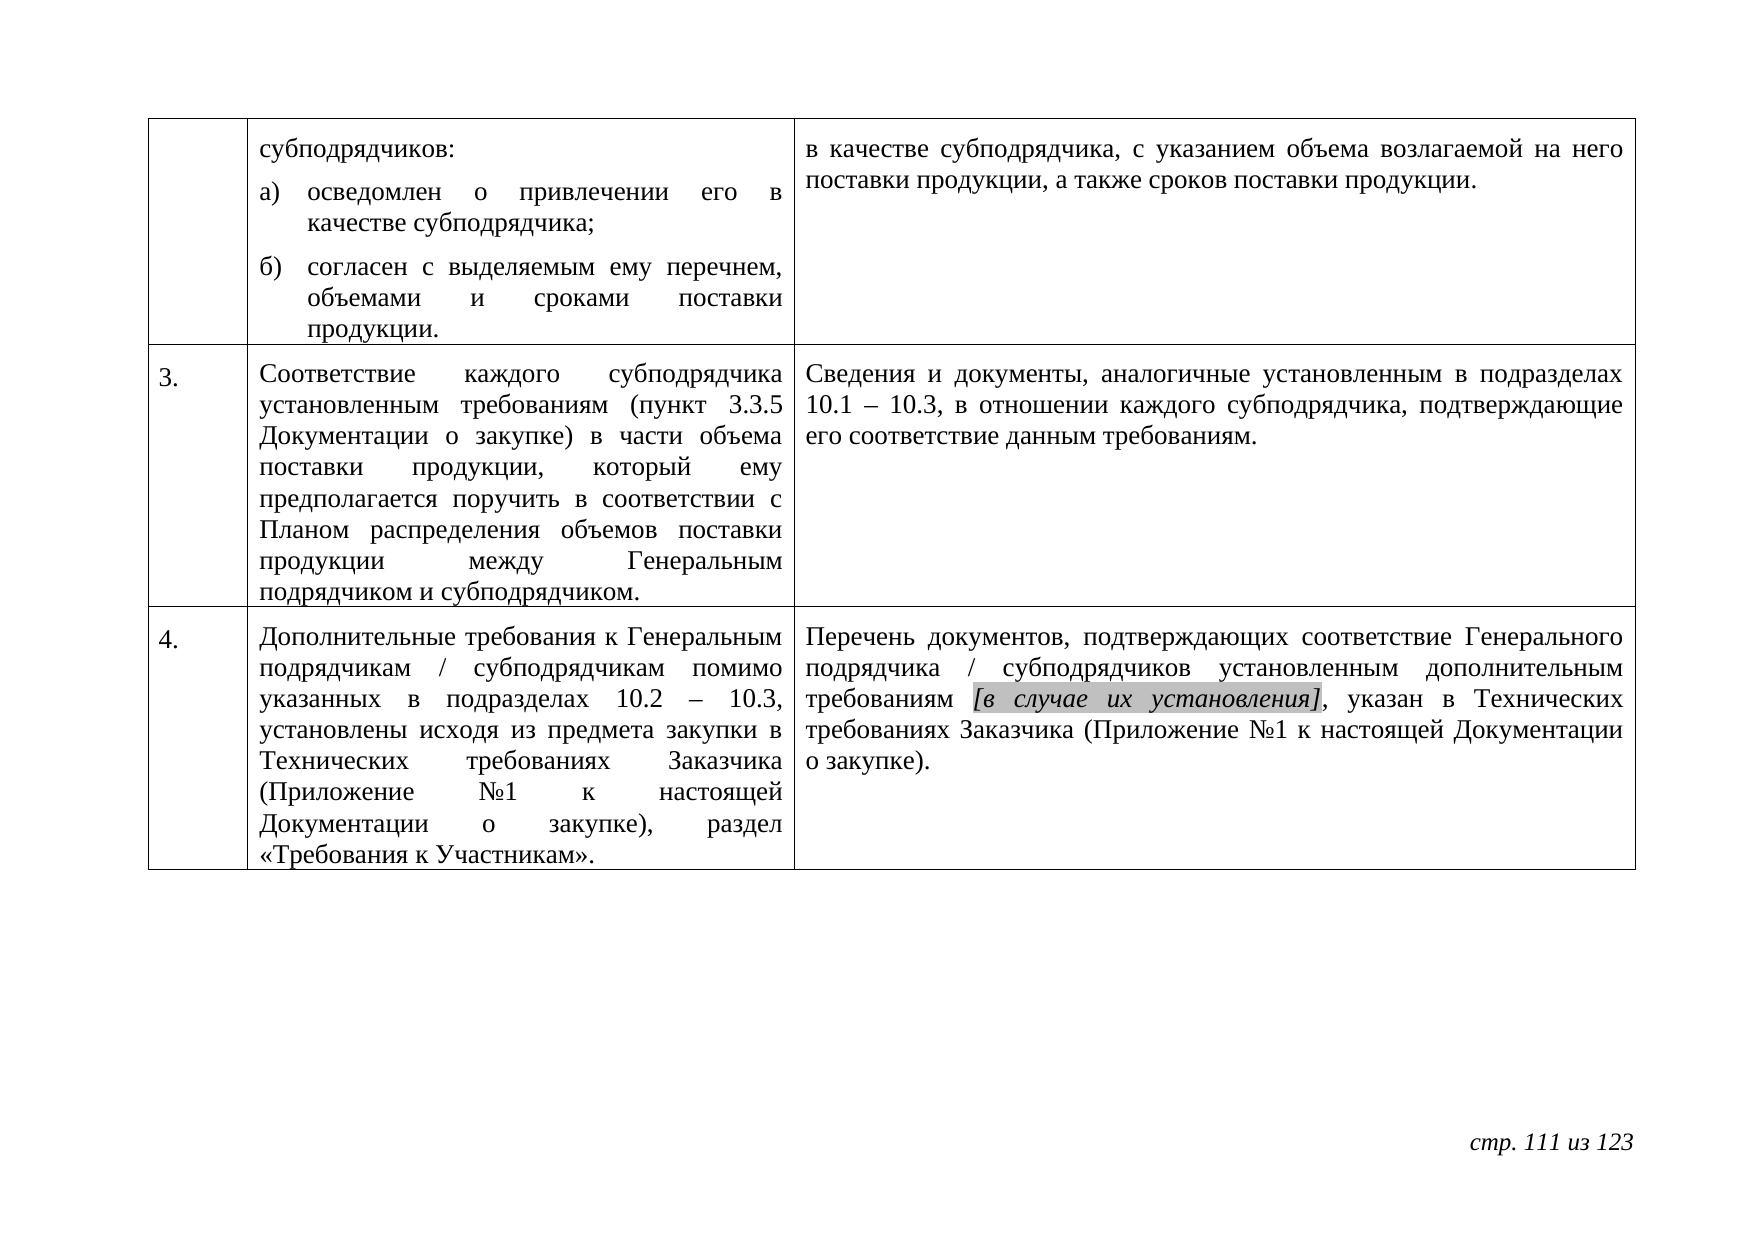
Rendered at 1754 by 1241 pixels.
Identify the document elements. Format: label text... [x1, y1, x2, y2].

table_cell Перечень документов, подтверждающих соответствие Генерального подрядчика / субподрядчиков установленным дополнительным требованиям [в случае их установления], указан в Технических требованиях Заказчика (Приложение №1 к настоящей Документации о закупке). [795, 607, 1635, 869]
table_cell Соответствие каждого субподрядчика установленным требованиям (пункт 3.3.5 Документации о закупке) в части объема поставки продукции, который ему предполагается поручить в соответствии с Планом распределения объемов поставки продукции между Генеральным подрядчиком и субподрядчиком. [248, 345, 794, 606]
table_cell [149, 607, 247, 869]
table_cell [149, 345, 247, 606]
table_cell Дополнительные требования к Генеральным подрядчикам / субподрядчикам помимо указанных в подразделах 10.2 – 10.3, установлены исходя из предмета закупки в Технических требованиях Заказчика (Приложение №1 к настоящей Документации о закупке), раздел «Требования к Участникам». [248, 607, 794, 869]
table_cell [795, 119, 1635, 343]
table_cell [248, 119, 794, 343]
table_cell [149, 119, 247, 343]
table_cell Сведения и документы, аналогичные установленным в подразделах 10.1 – 10.3, в отношении каждого субподрядчика, подтверждающие его соответствие данным требованиям. [795, 345, 1635, 606]
